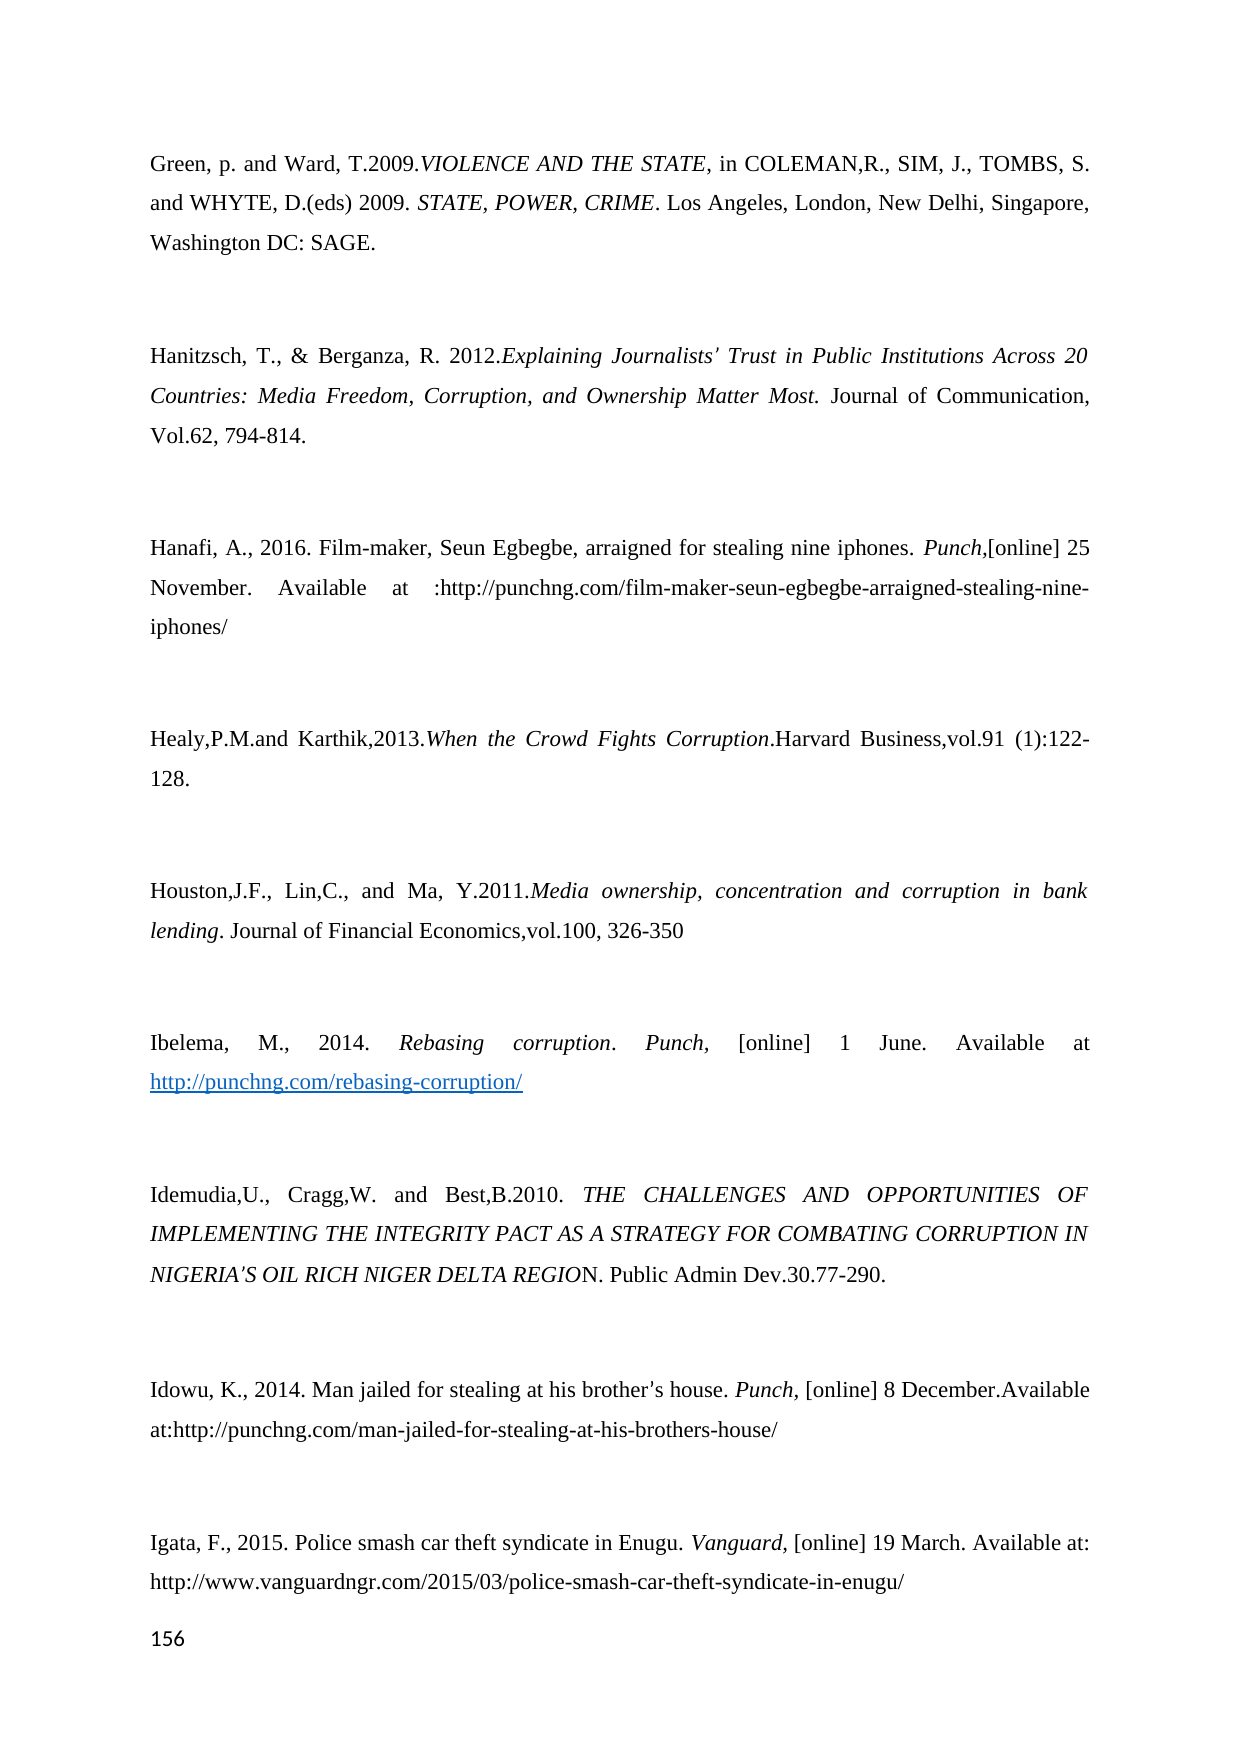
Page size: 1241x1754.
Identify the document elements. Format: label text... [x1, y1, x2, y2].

text Idowu, K., 2014. Man jailed for stealing at his brother’s house. Punch, [online] 8 December.Available at:http://punchng.com/man-jailed-for-stealing-at-his-brothers-house/ [150, 1375, 1090, 1443]
text Houston,J.F., Lin,C., and Ma, Y.2011.Media ownership, concentration and corruption in bank lending. Journal of Financial Economics,vol.100, 326-350 [150, 877, 1090, 943]
text Ibelema, M., 2014. Rebasing corruption. Punch, [online] 1 June. Available at http://punchng.com/rebasing-corruption/ [150, 1029, 1090, 1095]
text Healy,P.M.and Karthik,2013.When the Crowd Fights Corruption.Harvard Business,vol.91 (1):122-128. [150, 725, 1090, 791]
text Hanitzsch, T., & Berganza, R. 2012.Explaining Journalists’ Trust in Public Institutions Across 20 Countries: Media Freedom, Corruption, and Ownership Matter Most. Journal of Communication, Vol.62, 794-814. [150, 341, 1090, 448]
text Hanafi, A., 2016. Film-maker, Seun Egbegbe, arraigned for stealing nine iphones. Punch,[online] 25 November. Available at :http://punchng.com/film-maker-seun-egbegbe-arraigned-stealing-nine-iphones/ [150, 534, 1090, 639]
text Green, p. and Ward, T.2009.VIOLENCE AND THE STATE, in COLEMAN,R., SIM, J., TOMBS, S. and WHYTE, D.(eds) 2009. STATE, POWER, CRIME. Los Angeles, London, New Delhi, Singapore, Washington DC: SAGE. [150, 150, 1090, 255]
text Igata, F., 2015. Police smash car theft syndicate in Enugu. Vanguard, [online] 19 March. Available at: http://www.vanguardngr.com/2015/03/police-smash-car-theft-syndicate-in-enugu/ [150, 1529, 1090, 1594]
text Idemudia,U., Cragg,W. and Best,B.2010. THE CHALLENGES AND OPPORTUNITIES OF IMPLEMENTING THE INTEGRITY PACT AS A STRATEGY FOR COMBATING CORRUPTION IN NIGERIA’S OIL RICH NIGER DELTA REGION. Public Admin Dev.30.77-290. [150, 1181, 1090, 1288]
